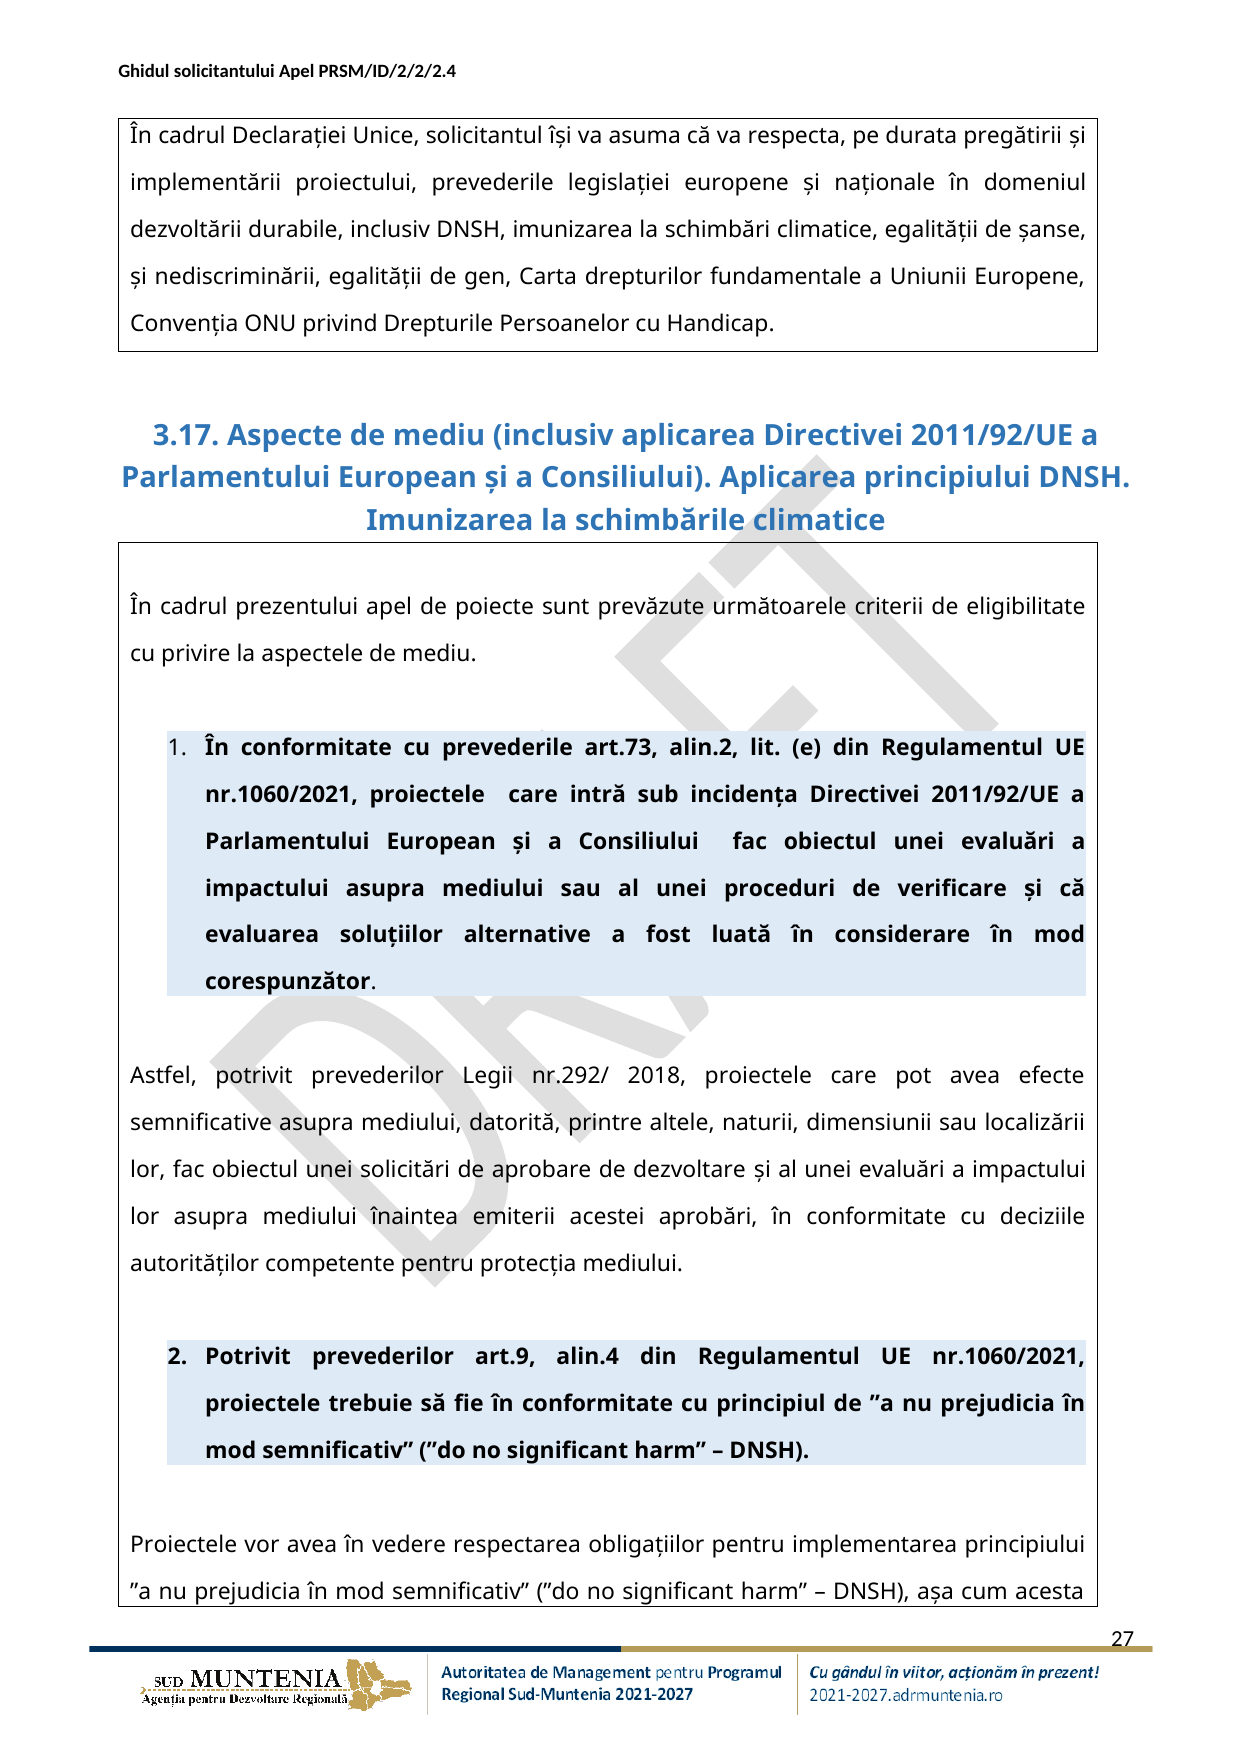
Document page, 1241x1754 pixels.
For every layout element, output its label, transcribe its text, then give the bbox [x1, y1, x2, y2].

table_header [119, 119, 1097, 351]
subtitle 3.17. Aspecte de mediu (inclusiv aplicarea Directivei 2011/92/UE a Parlamentului European și a Consiliului). Aplicarea principiului DNSH. Imunizarea la schimbările climatice [118, 414, 1134, 539]
picture [89, 1646, 1153, 1715]
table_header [119, 543, 1097, 1606]
